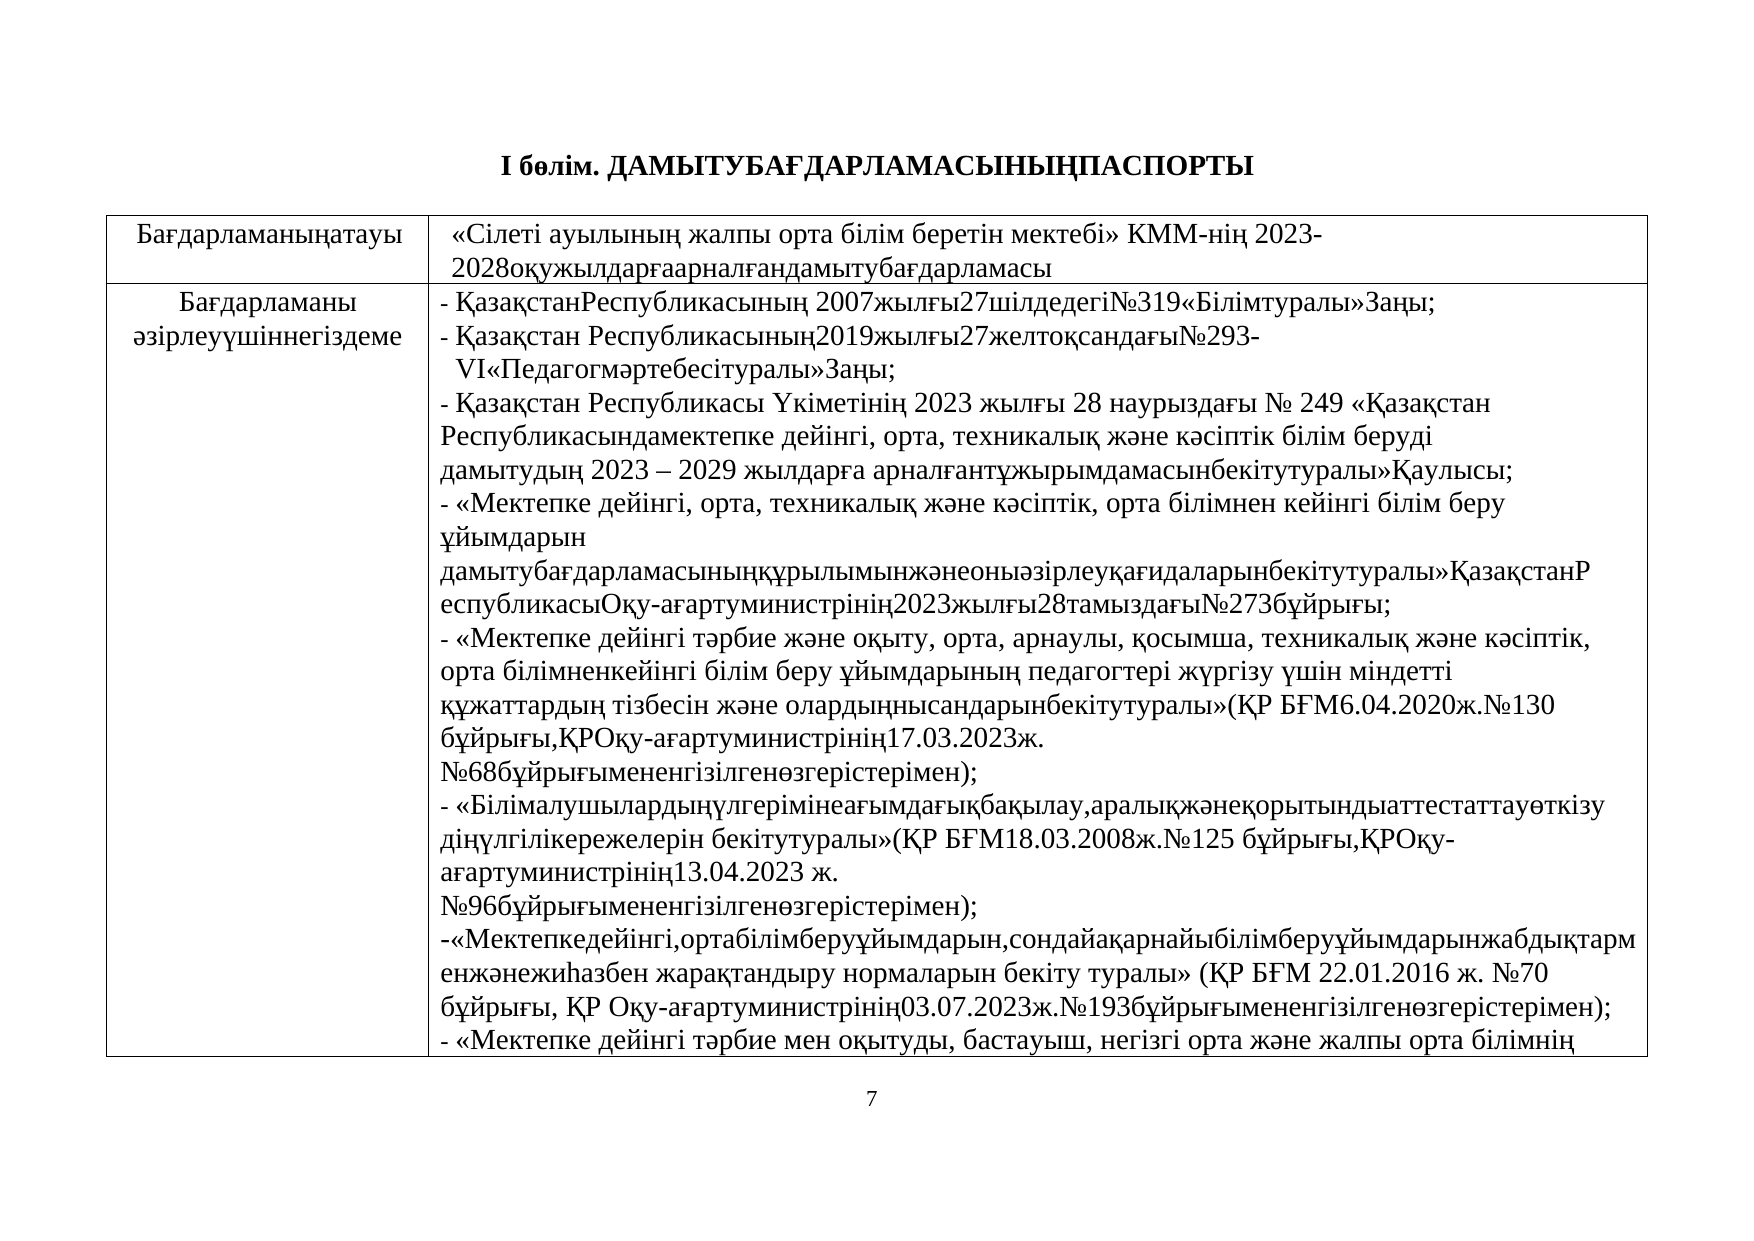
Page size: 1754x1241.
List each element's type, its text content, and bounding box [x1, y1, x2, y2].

text І бөлім. ДАМЫТУБАҒДАРЛАМАСЫНЫҢПАСПОРТЫ [360, 148, 1395, 182]
table_header Бағдарламаныңатауы [107, 216, 428, 283]
table_header «Сілеті ауылының жалпы орта білім беретін мектебі» КММ-нің 2023-2028оқужылдарғаарналғандамытубағдарламасы [429, 216, 1647, 283]
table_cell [429, 284, 1647, 1056]
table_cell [107, 284, 428, 1056]
